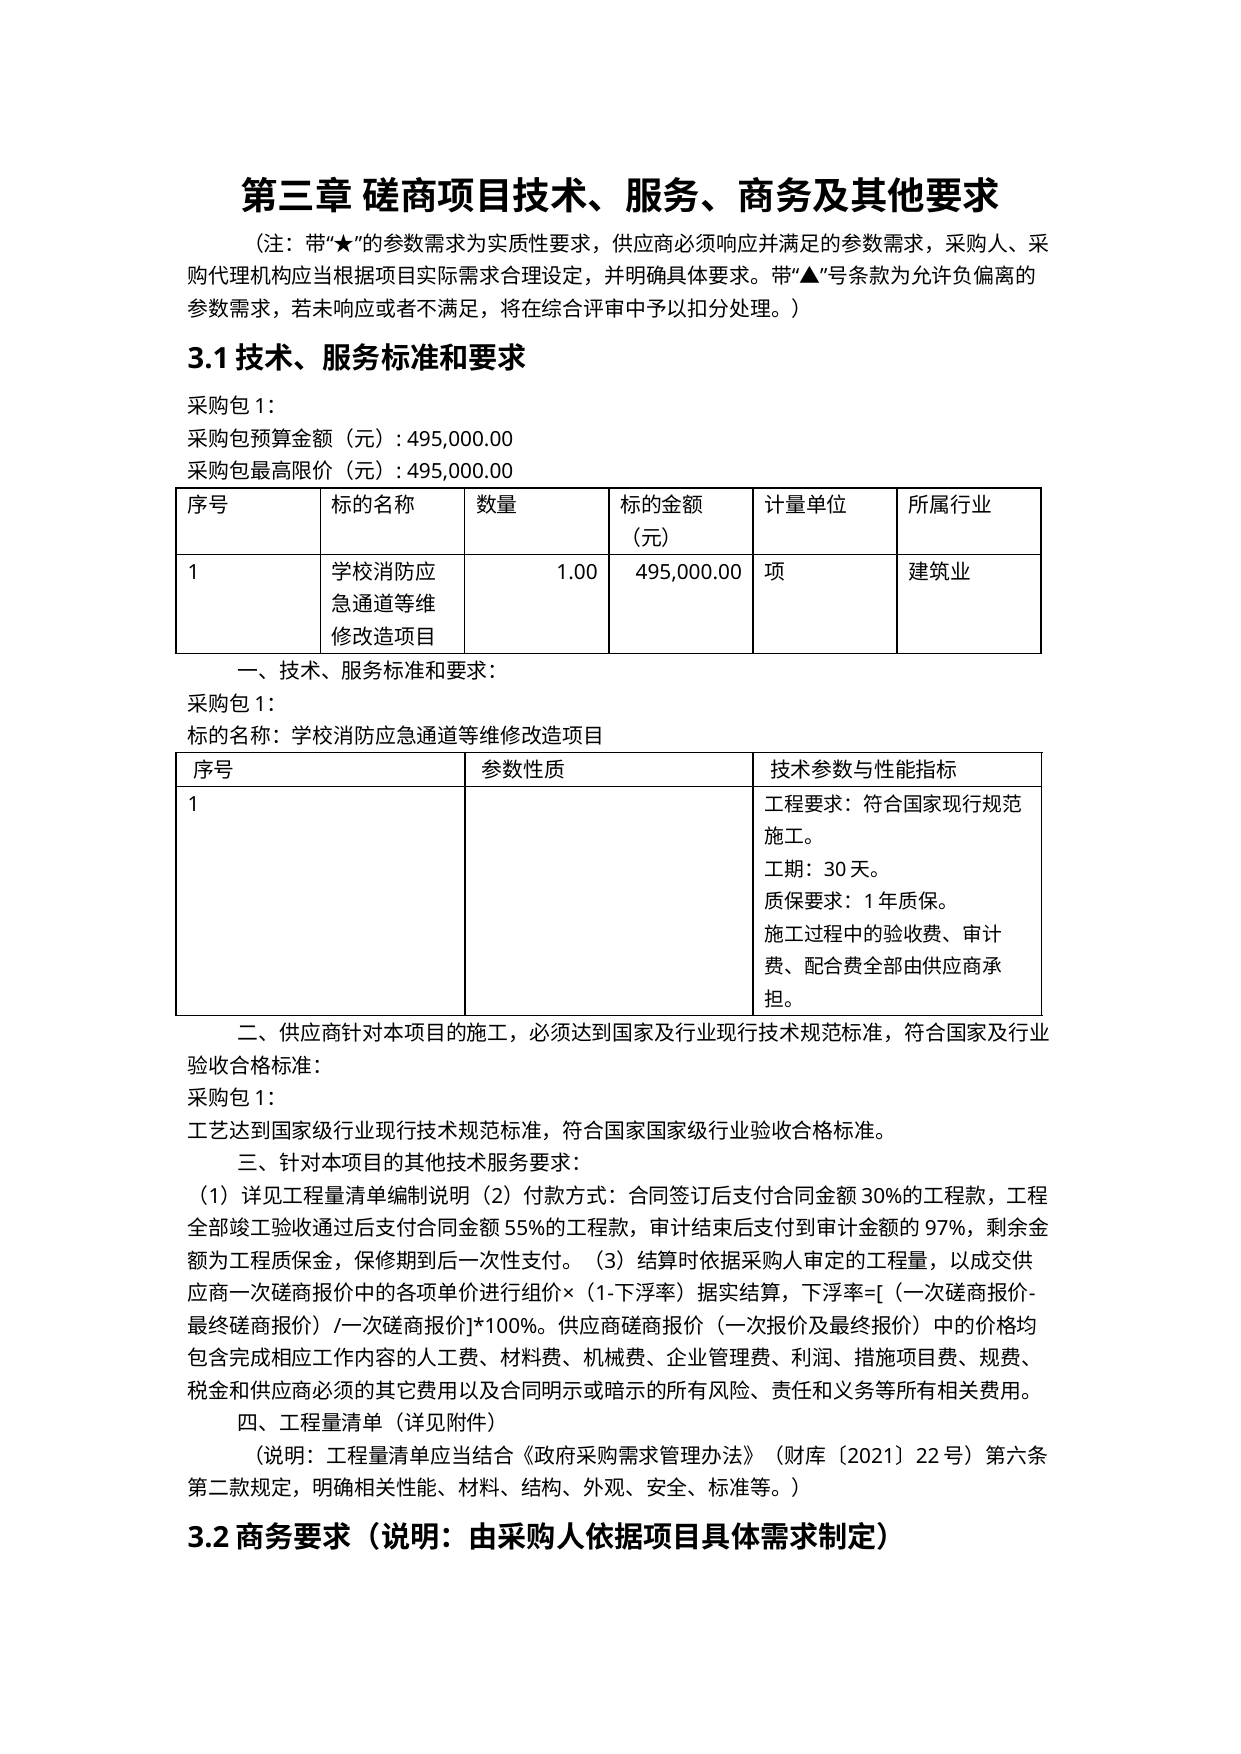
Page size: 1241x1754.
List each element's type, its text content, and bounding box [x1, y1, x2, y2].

table_header 序号 [177, 489, 320, 553]
table_header 参数性质 [466, 753, 752, 786]
text 采购包1： [187, 687, 1053, 719]
table_header 计量单位 [754, 489, 896, 553]
text 采购包1： [187, 389, 1053, 422]
table_header 序号 [177, 753, 464, 786]
table_cell 建筑业 [898, 555, 1040, 653]
text 3.2商务要求（说明：由采购人依据项目具体需求制定） [187, 1504, 1053, 1569]
table_cell 1 [177, 787, 464, 1015]
table_cell [466, 787, 752, 1015]
text （注：带“★”的参数需求为实质性要求，供应商必须响应并满足的参数需求，采购人、采购代理机构应当根据项目实际需求合理设定，并明确具体要求。带“▲”号条款为允许负偏离的参数需求，若未响应或者不满足，将在综合评审中予以扣分处理。） [187, 227, 1053, 324]
table_cell 1 [177, 555, 320, 653]
text 3.1技术、服务标准和要求 [187, 324, 1053, 389]
text 二、供应商针对本项目的施工，必须达到国家及行业现行技术规范标准，符合国家及行业验收合格标准： [187, 1016, 1053, 1081]
text 采购包最高限价（元）: 495,000.00 [187, 454, 1053, 487]
table_cell 学校消防应急通道等维修改造项目 [321, 555, 464, 653]
table_header 标的名称 [321, 489, 464, 553]
table_cell 工程要求：符合国家现行规范施工。 工期：30天。 质保要求：1年质保。 施工过程中的验收费、审计费、配合费全部由供应商承担。 [754, 787, 1041, 1015]
text （说明：工程量清单应当结合《政府采购需求管理办法》（财库〔2021〕22号）第六条第二款规定，明确相关性能、材料、结构、外观、安全、标准等。） [187, 1439, 1053, 1504]
table_header 技术参数与性能指标 [754, 753, 1041, 786]
table_header 所属行业 [898, 489, 1040, 553]
text 标的名称：学校消防应急通道等维修改造项目 [187, 719, 1053, 752]
table_cell 项 [754, 555, 896, 653]
text 工艺达到国家级行业现行技术规范标准，符合国家国家级行业验收合格标准。 [187, 1114, 1053, 1146]
text 采购包1： [187, 1081, 1053, 1114]
table_header 标的金额 （元） [610, 489, 752, 553]
text 三、针对本项目的其他技术服务要求： [187, 1146, 1053, 1179]
table_cell 495,000.00 [610, 555, 752, 653]
table_header 数量 [465, 489, 608, 553]
text 采购包预算金额（元）: 495,000.00 [187, 422, 1053, 454]
text 四、工程量清单（详见附件） [187, 1406, 1053, 1439]
text （1）详见工程量清单编制说明（2）付款方式：合同签订后支付合同金额30%的工程款，工程全部竣工验收通过后支付合同金额55%的工程款，审计结束后支付到审计金额的97%，剩余金额为工程质保金，保修期到后一次性支付。（3）结算时依据采购人审定的工程量，以成交供应商一次磋商报价中的各项单价进行组价×（1-下浮率）据实结算，下浮率=[（一次磋商报价-最终磋商报价）/一次磋商报价]*100%。供应商磋商报价（一次报价及最终报价）中的价格均包含完成相应工作内容的人工费、材料费、机械费、企业管理费、利润、措施项目费、规费、税金和供应商必须的其它费用以及合同明示或暗示的所有风险、责任和义务等所有相关费用。 [187, 1179, 1053, 1406]
text 第三章 磋商项目技术、服务、商务及其他要求 [187, 162, 1053, 227]
text 一、技术、服务标准和要求： [187, 654, 1053, 687]
table_cell 1.00 [465, 555, 608, 653]
